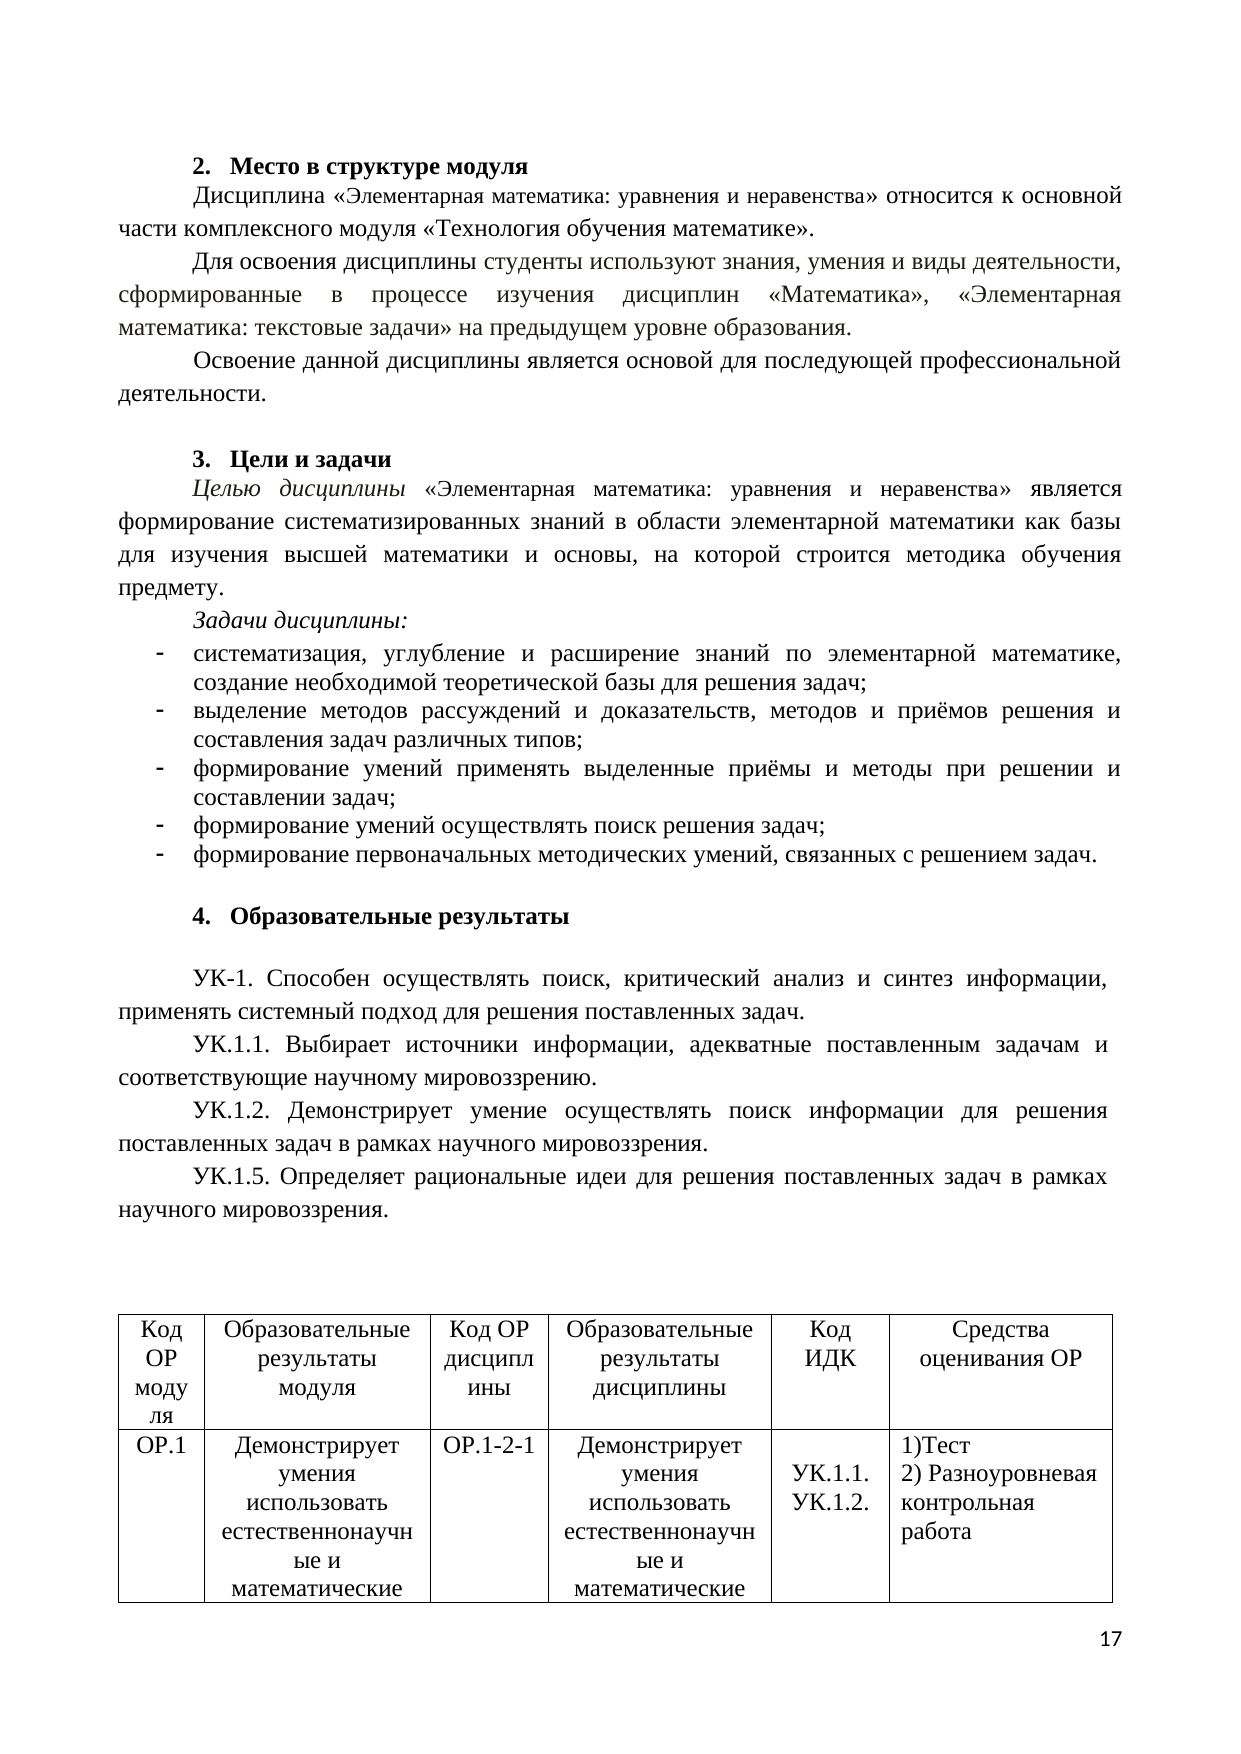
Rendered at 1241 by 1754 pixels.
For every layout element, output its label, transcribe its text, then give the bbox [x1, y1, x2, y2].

text Задачи дисциплины: [118, 605, 1122, 634]
list формирование умений применять выделенные приёмы и методы при решении и составлении задач; [156, 753, 1122, 810]
table_cell ОР.1-2-1 [431, 1430, 548, 1602]
list Образовательные результаты [192, 901, 1122, 930]
text Дисциплина «Элементарная математика: уравнения и неравенства» относится к основной части комплексного модуля «Технология обучения математике». [118, 180, 1122, 242]
table_cell ОР.1 [119, 1430, 204, 1602]
text УК-1. Способен осуществлять поиск, критический анализ и синтез информации, применять системный подход для решения поставленных задач. [118, 963, 1108, 1024]
text УК.1.1. Выбирает источники информации, адекватные поставленным задачам и соответствующие научному мировоззрению. [118, 1029, 1108, 1091]
table_header Образовательные результаты дисциплины [549, 1315, 771, 1429]
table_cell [205, 1430, 430, 1602]
list Место в структуре модуля [192, 151, 1122, 180]
list Цели и задачи [192, 444, 1122, 473]
list формирование умений осуществлять поиск решения задач; [156, 810, 1122, 839]
text Целью дисциплины «Элементарная математика: уравнения и неравенства» является формирование систематизированных знаний в области элементарной математики как базы для изучения высшей математики и основы, на которой строится методика обучения предмету. [118, 473, 1122, 601]
list систематизация, углубление и расширение знаний по элементарной математике, создание необходимой теоретической базы для решения задач; [156, 638, 1122, 695]
table_cell УК.1.1. УК.1.2. [772, 1430, 889, 1602]
list выделение методов рассуждений и доказательств, методов и приёмов решения и составления задач различных типов; [156, 695, 1122, 753]
table_header Код ОР дисциплины [431, 1315, 548, 1429]
table_header Код ОР модуля [119, 1315, 204, 1429]
text УК.1.5. Определяет рациональные идеи для решения поставленных задач в рамках научного мировоззрения. [118, 1161, 1108, 1223]
table_header Код ИДК [772, 1315, 889, 1429]
list формирование первоначальных методических умений, связанных с решением задач. [156, 839, 1122, 868]
table_header Средства оценивания ОР [890, 1315, 1112, 1429]
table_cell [549, 1430, 771, 1602]
text Освоение данной дисциплины является основой для последующей профессиональной деятельности. [118, 345, 1122, 407]
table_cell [890, 1430, 1112, 1602]
table_header Образовательные результаты модуля [205, 1315, 430, 1429]
text УК.1.2. Демонстрирует умение осуществлять поиск информации для решения поставленных задач в рамках научного мировоззрения. [118, 1095, 1108, 1157]
text Для освоения дисциплины студенты используют знания, умения и виды деятельности, сформированные в процессе изучения дисциплин «Математика», «Элементарная математика: текстовые задачи» на предыдущем уровне образования. [118, 246, 1122, 341]
